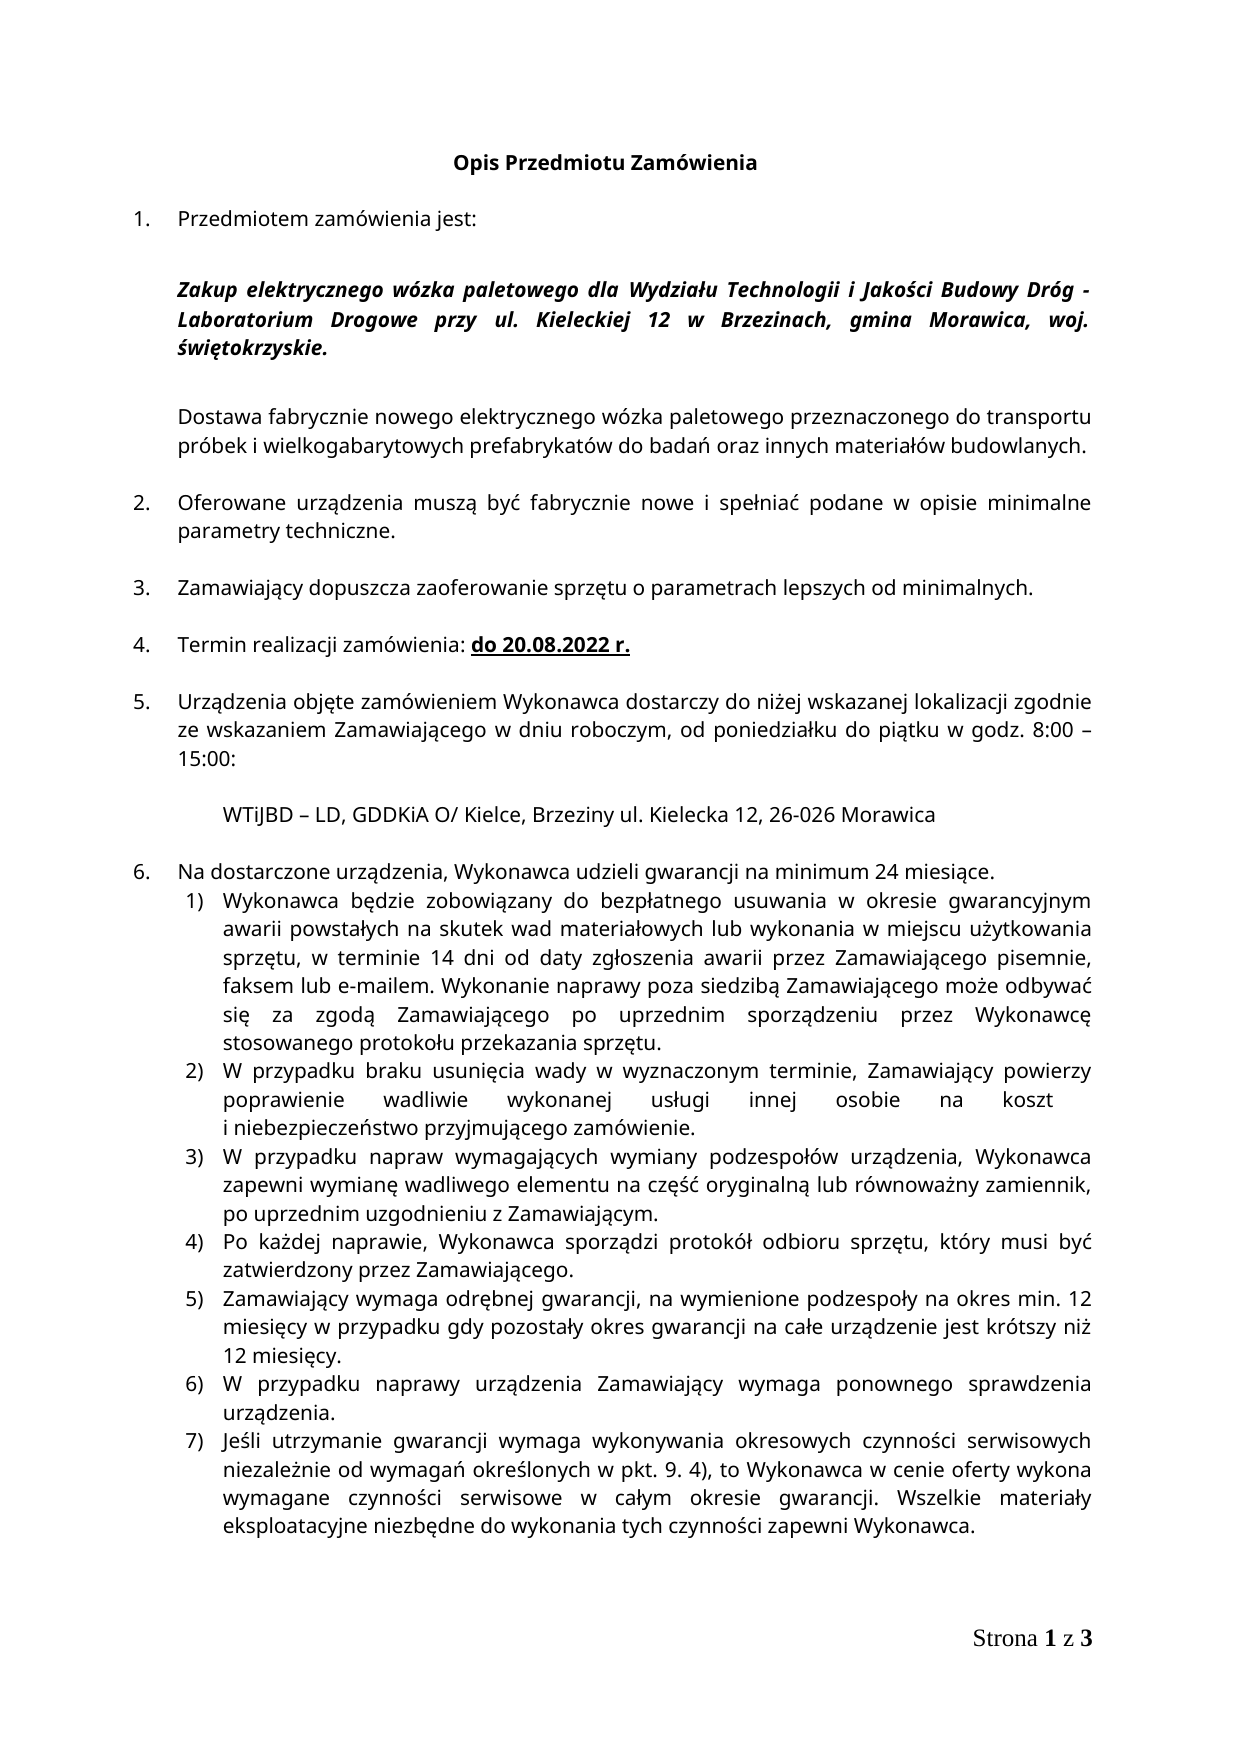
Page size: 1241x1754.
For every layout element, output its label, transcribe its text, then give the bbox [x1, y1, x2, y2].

list Przedmiotem zamówienia jest: [133, 204, 1093, 233]
list W przypadku naprawy urządzenia Zamawiający wymaga ponownego sprawdzenia urządzenia. [185, 1369, 1093, 1426]
list Zamawiający dopuszcza zaoferowanie sprzętu o parametrach lepszych od minimalnych. [133, 573, 1093, 602]
list Na dostarczone urządzenia, Wykonawca udzieli gwarancji na minimum 24 miesiące. [133, 857, 1093, 886]
text Zakup elektrycznego wózka paletowego dla Wydziału Technologii i Jakości Budowy Dróg -Laboratorium Drogowe przy ul. Kieleckiej 12 w Brzezinach, gmina Morawica, woj. świętokrzyskie. [177, 245, 1093, 362]
list Jeśli utrzymanie gwarancji wymaga wykonywania okresowych czynności serwisowych niezależnie od wymagań określonych w pkt. 9. 4), to Wykonawca w cenie oferty wykona wymagane czynności serwisowe w całym okresie gwarancji. Wszelkie materiały eksploatacyjne niezbędne do wykonania tych czynności zapewni Wykonawca. [185, 1426, 1093, 1540]
list W przypadku napraw wymagających wymiany podzespołów urządzenia, Wykonawca zapewni wymianę wadliwego elementu na część oryginalną lub równoważny zamiennik, po uprzednim uzgodnieniu z Zamawiającym. [185, 1142, 1093, 1227]
text WTiJBD – LD, GDDKiA O/ Kielce, Brzeziny ul. Kielecka 12, 26-026 Morawica [223, 801, 1093, 829]
list Termin realizacji zamówienia: do 20.08.2022 r. [133, 630, 1093, 658]
list Po każdej naprawie, Wykonawca sporządzi protokół odbioru sprzętu, który musi być zatwierdzony przez Zamawiającego. [185, 1227, 1093, 1284]
text Dostawa fabrycznie nowego elektrycznego wózka paletowego przeznaczonego do transportu próbek i wielkogabarytowych prefabrykatów do badań oraz innych materiałów budowlanych. [177, 402, 1093, 459]
list Oferowane urządzenia muszą być fabrycznie nowe i spełniać podane w opisie minimalne parametry techniczne. [133, 488, 1093, 545]
text Opis Przedmiotu Zamówienia [118, 148, 1093, 176]
list Wykonawca będzie zobowiązany do bezpłatnego usuwania w okresie gwarancyjnym awarii powstałych na skutek wad materiałowych lub wykonania w miejscu użytkowania sprzętu, w terminie 14 dni od daty zgłoszenia awarii przez Zamawiającego pisemnie, faksem lub e-mailem. Wykonanie naprawy poza siedzibą Zamawiającego może odbywać się za zgodą Zamawiającego po uprzednim sporządzeniu przez Wykonawcę stosowanego protokołu przekazania sprzętu. [185, 886, 1093, 1057]
list Zamawiający wymaga odrębnej gwarancji, na wymienione podzespoły na okres min. 12 miesięcy w przypadku gdy pozostały okres gwarancji na całe urządzenie jest krótszy niż 12 miesięcy. [185, 1284, 1093, 1369]
list Urządzenia objęte zamówieniem Wykonawca dostarczy do niżej wskazanej lokalizacji zgodnie ze wskazaniem Zamawiającego w dniu roboczym, od poniedziałku do piątku w godz. 8:00 – 15:00: [133, 687, 1093, 772]
list W przypadku braku usunięcia wady w wyznaczonym terminie, Zamawiający powierzy poprawienie wadliwie wykonanej usługi innej osobie na koszt i niebezpieczeństwo przyjmującego zamówienie. [185, 1057, 1093, 1142]
